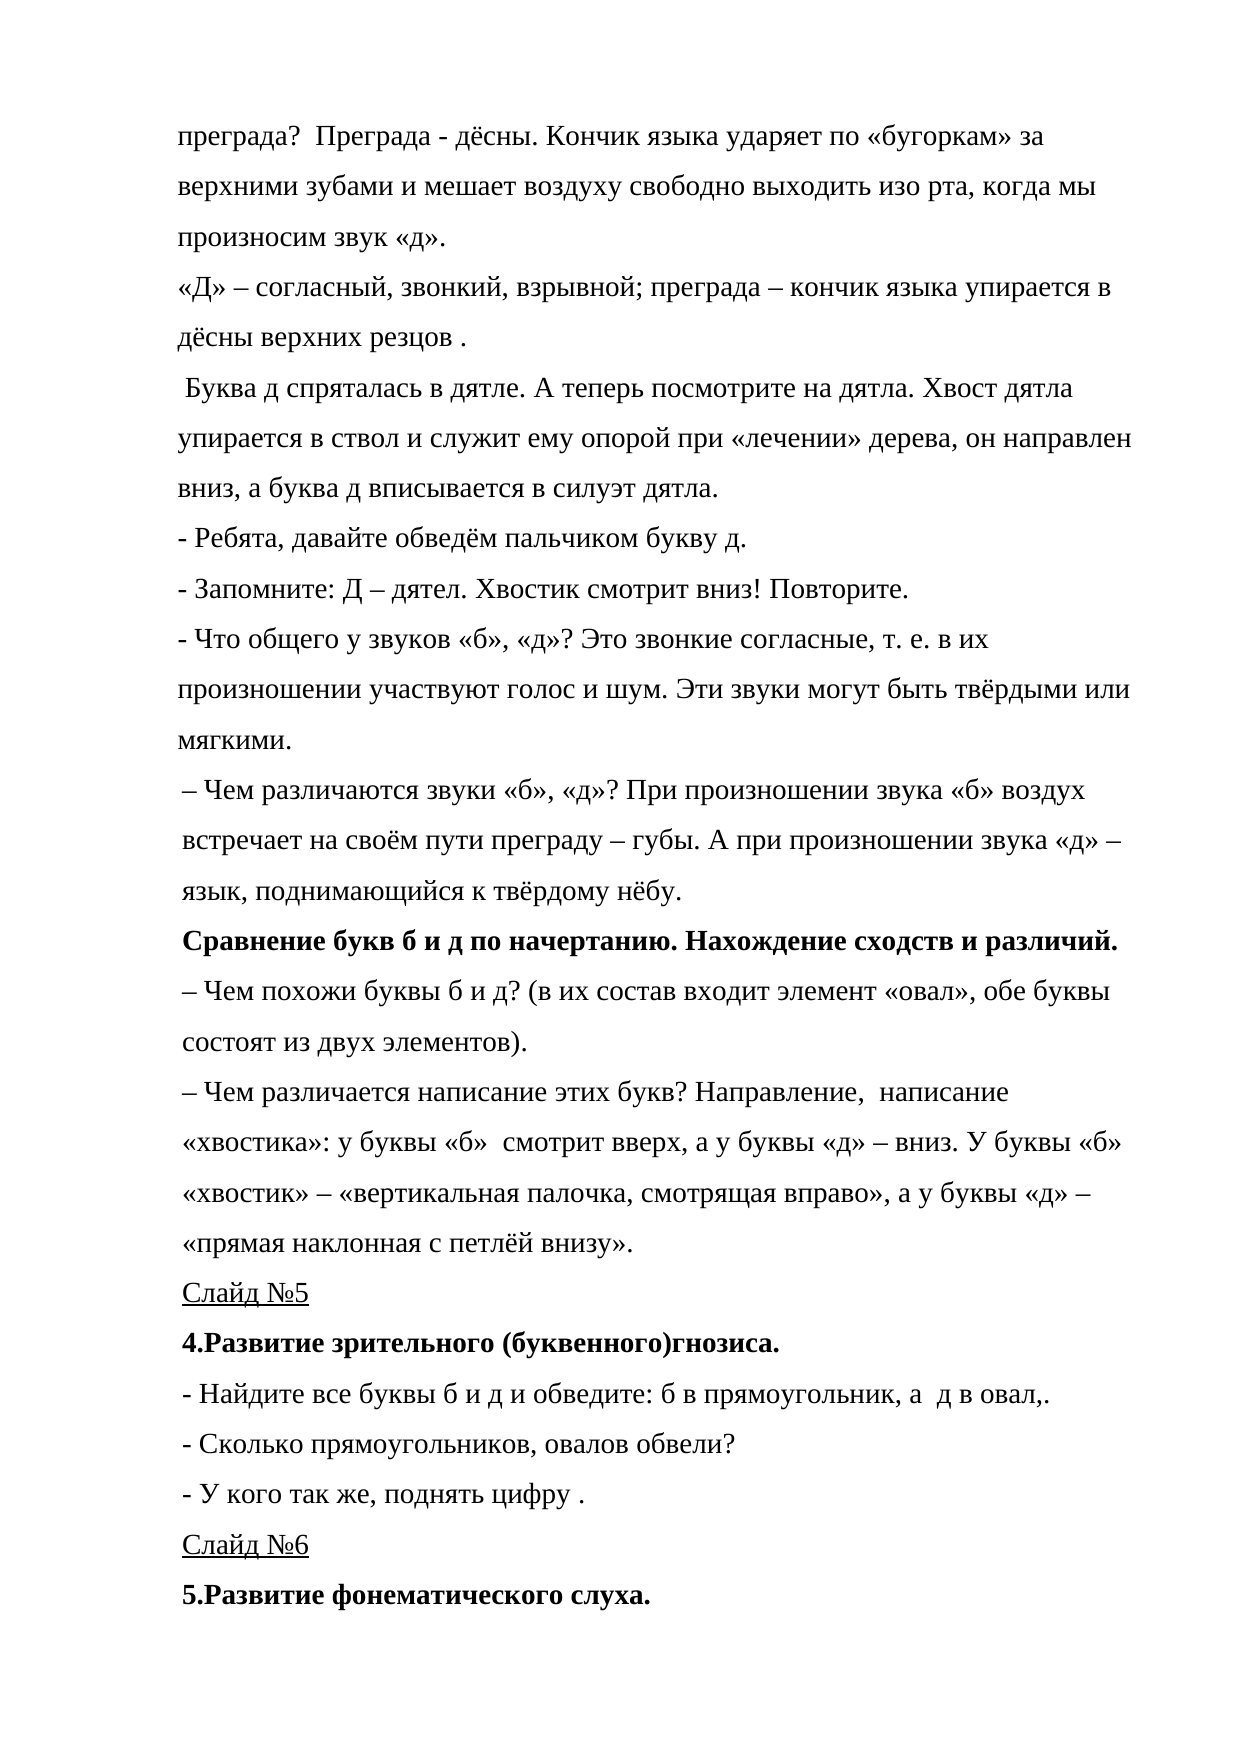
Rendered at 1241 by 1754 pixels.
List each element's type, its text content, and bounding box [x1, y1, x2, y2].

text – Чем различается написание этих букв? Направление, написание «хвостика»: у буквы «б» смотрит вверх, а у буквы «д» – вниз. У буквы «б» «хвостик» – «вертикальная палочка, смотрящая вправо», а у буквы «д» – «прямая наклонная с петлёй внизу». [182, 1074, 1152, 1258]
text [177, 118, 1152, 755]
text Слайд №6 5.Развитие фонематического слуха. [182, 1527, 1152, 1611]
text – Чем похожи буквы б и д? (в их состав входит элемент «овал», обе буквы состоят из двух элементов). [182, 973, 1152, 1057]
text Слайд №5 4.Развитие зрительного (буквенного)гнозиса. [182, 1275, 1152, 1359]
text Сравнение букв б и д по начертанию. Нахождение сходств и различий. [182, 923, 1152, 957]
text - Найдите все буквы б и д и обведите: б в прямоугольник, а д в овал,. - Сколько прямоугольников, овалов обвели? - У кого так же, поднять цифру . [182, 1376, 1152, 1510]
text – Чем различаются звуки «б», «д»? При произношении звука «б» воздух встречает на своём пути преграду – губы. А при произношении звука «д» – язык, поднимающийся к твёрдому нёбу. [182, 772, 1152, 906]
